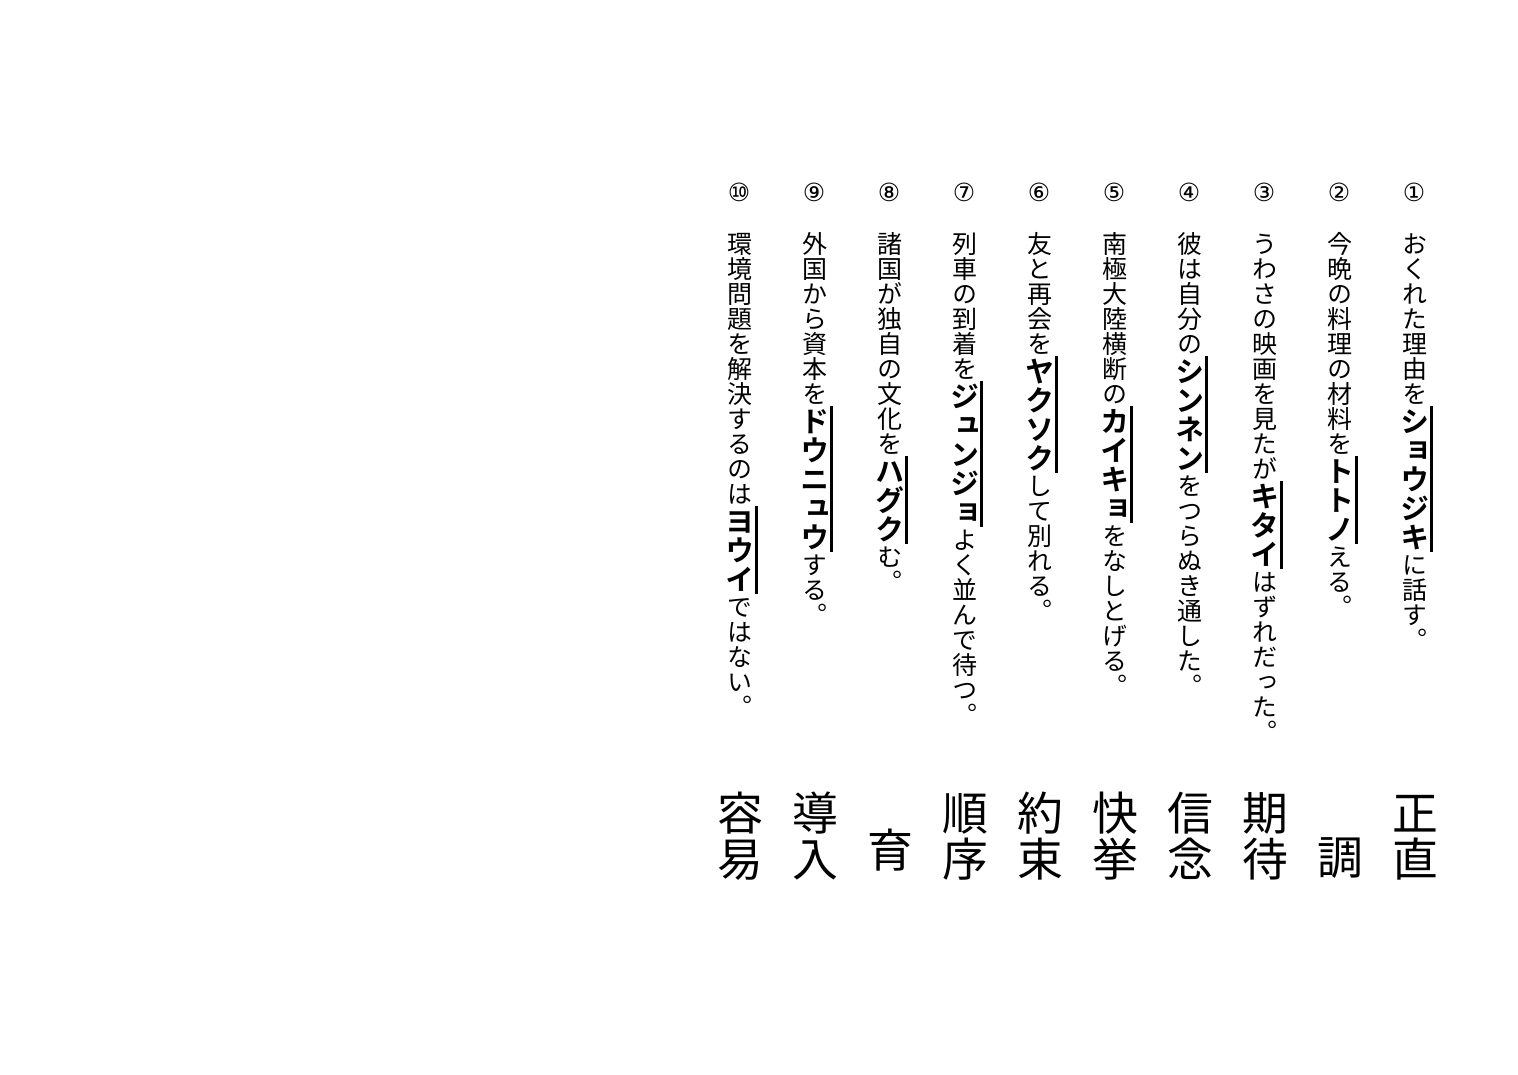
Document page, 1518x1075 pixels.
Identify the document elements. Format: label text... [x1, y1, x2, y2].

text ① おくれた理由をショウジキに話す。 正直 [1378, 177, 1453, 986]
text ② 今晩の料理の材料をトトノえる。 調 [1303, 177, 1378, 986]
text ④ 彼は自分のシンネンをつらぬき通した。 信念 [1153, 177, 1228, 986]
text ⑥ 友と再会をヤクソクして別れる。 約束 [1003, 177, 1078, 986]
text ⑩ 環境問題を解決するのはヨウイではない。 容易 [703, 177, 778, 986]
text ⑧ 諸国が独自の文化をハグクむ。 育 [853, 177, 928, 986]
text ⑦ 列車の到着をジュンジョよく並んで待つ。 順序 [928, 177, 1003, 986]
text ③ うわさの映画を見たがキタイはずれだった。 期待 [1228, 177, 1303, 986]
text ⑨ 外国から資本をドウニュウする。 導入 [778, 177, 853, 986]
text ⑤ 南極大陸横断のカイキョをなしとげる。 快挙 [1078, 177, 1153, 986]
